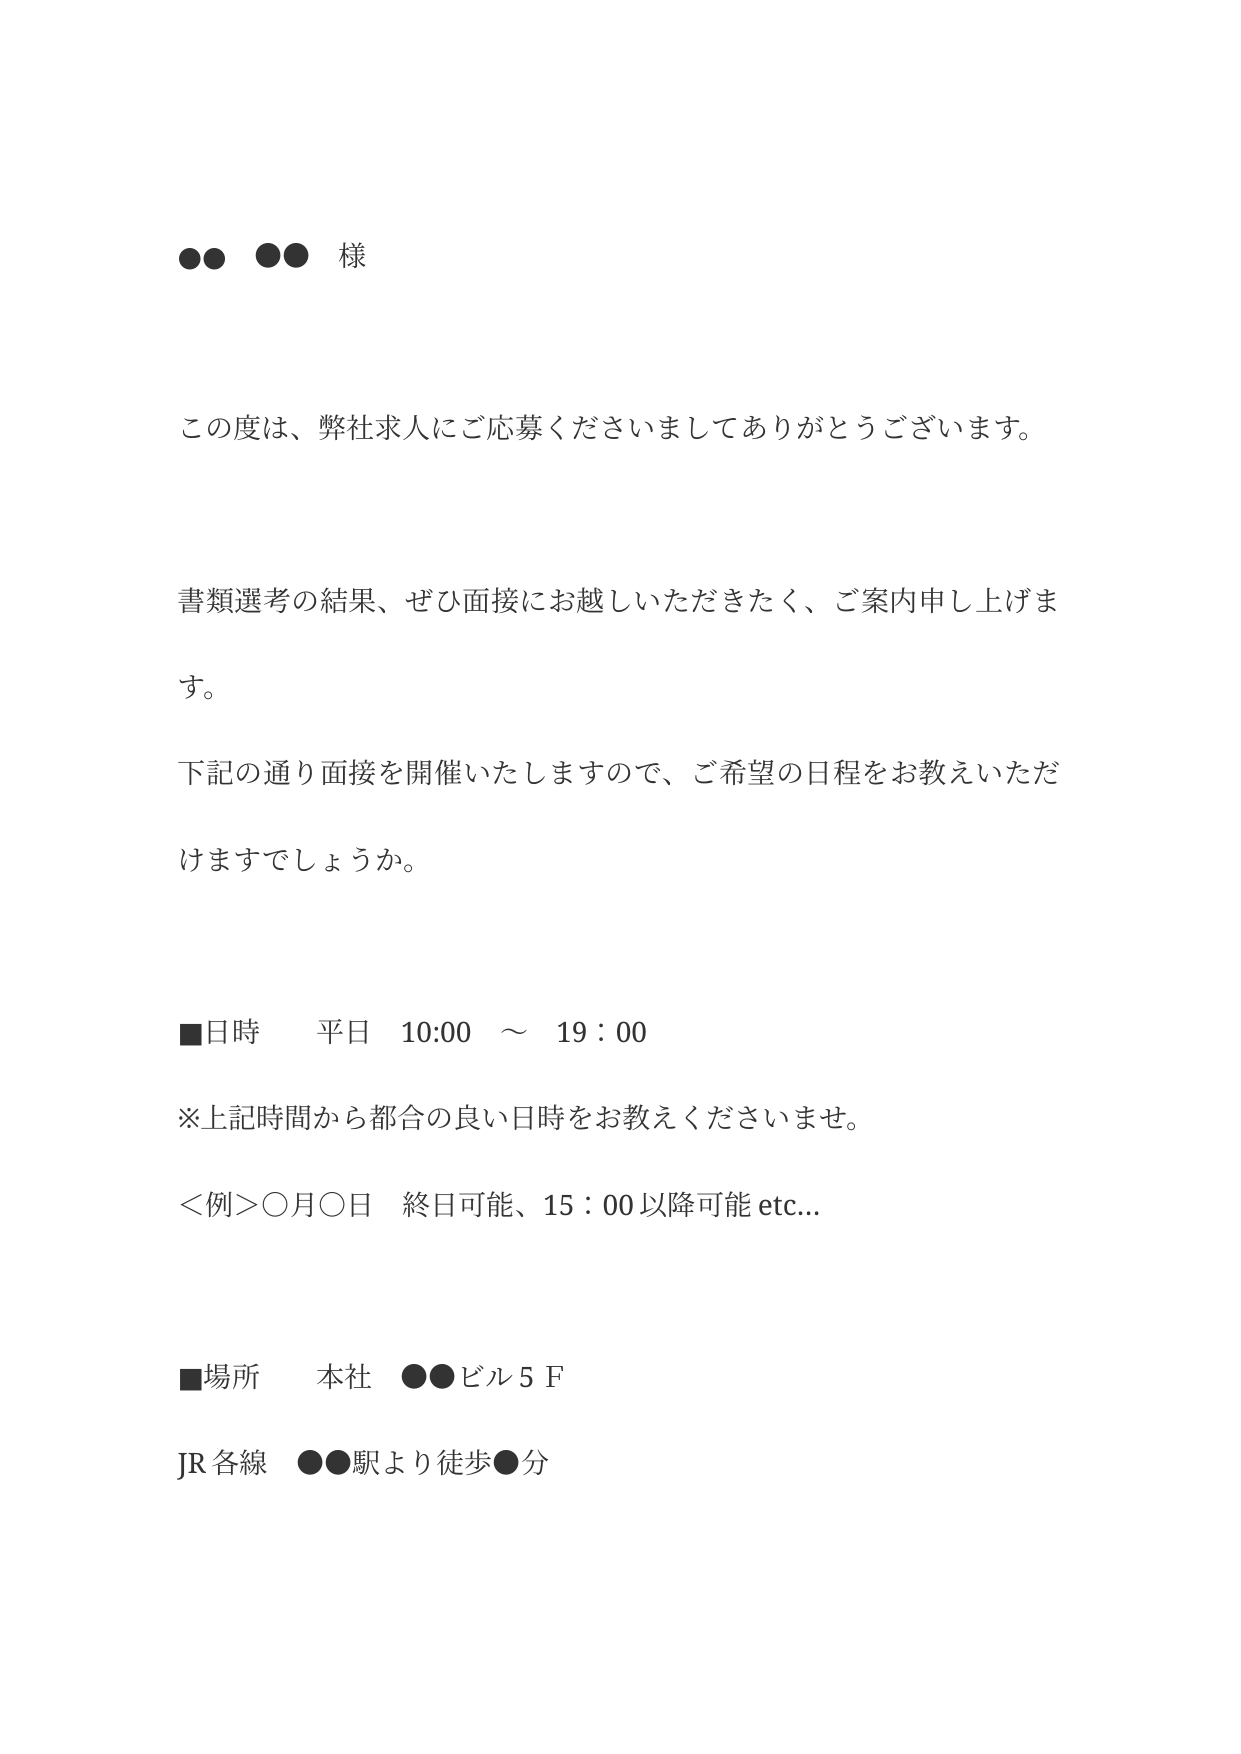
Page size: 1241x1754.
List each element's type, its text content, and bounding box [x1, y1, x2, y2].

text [177, 792, 1063, 1499]
